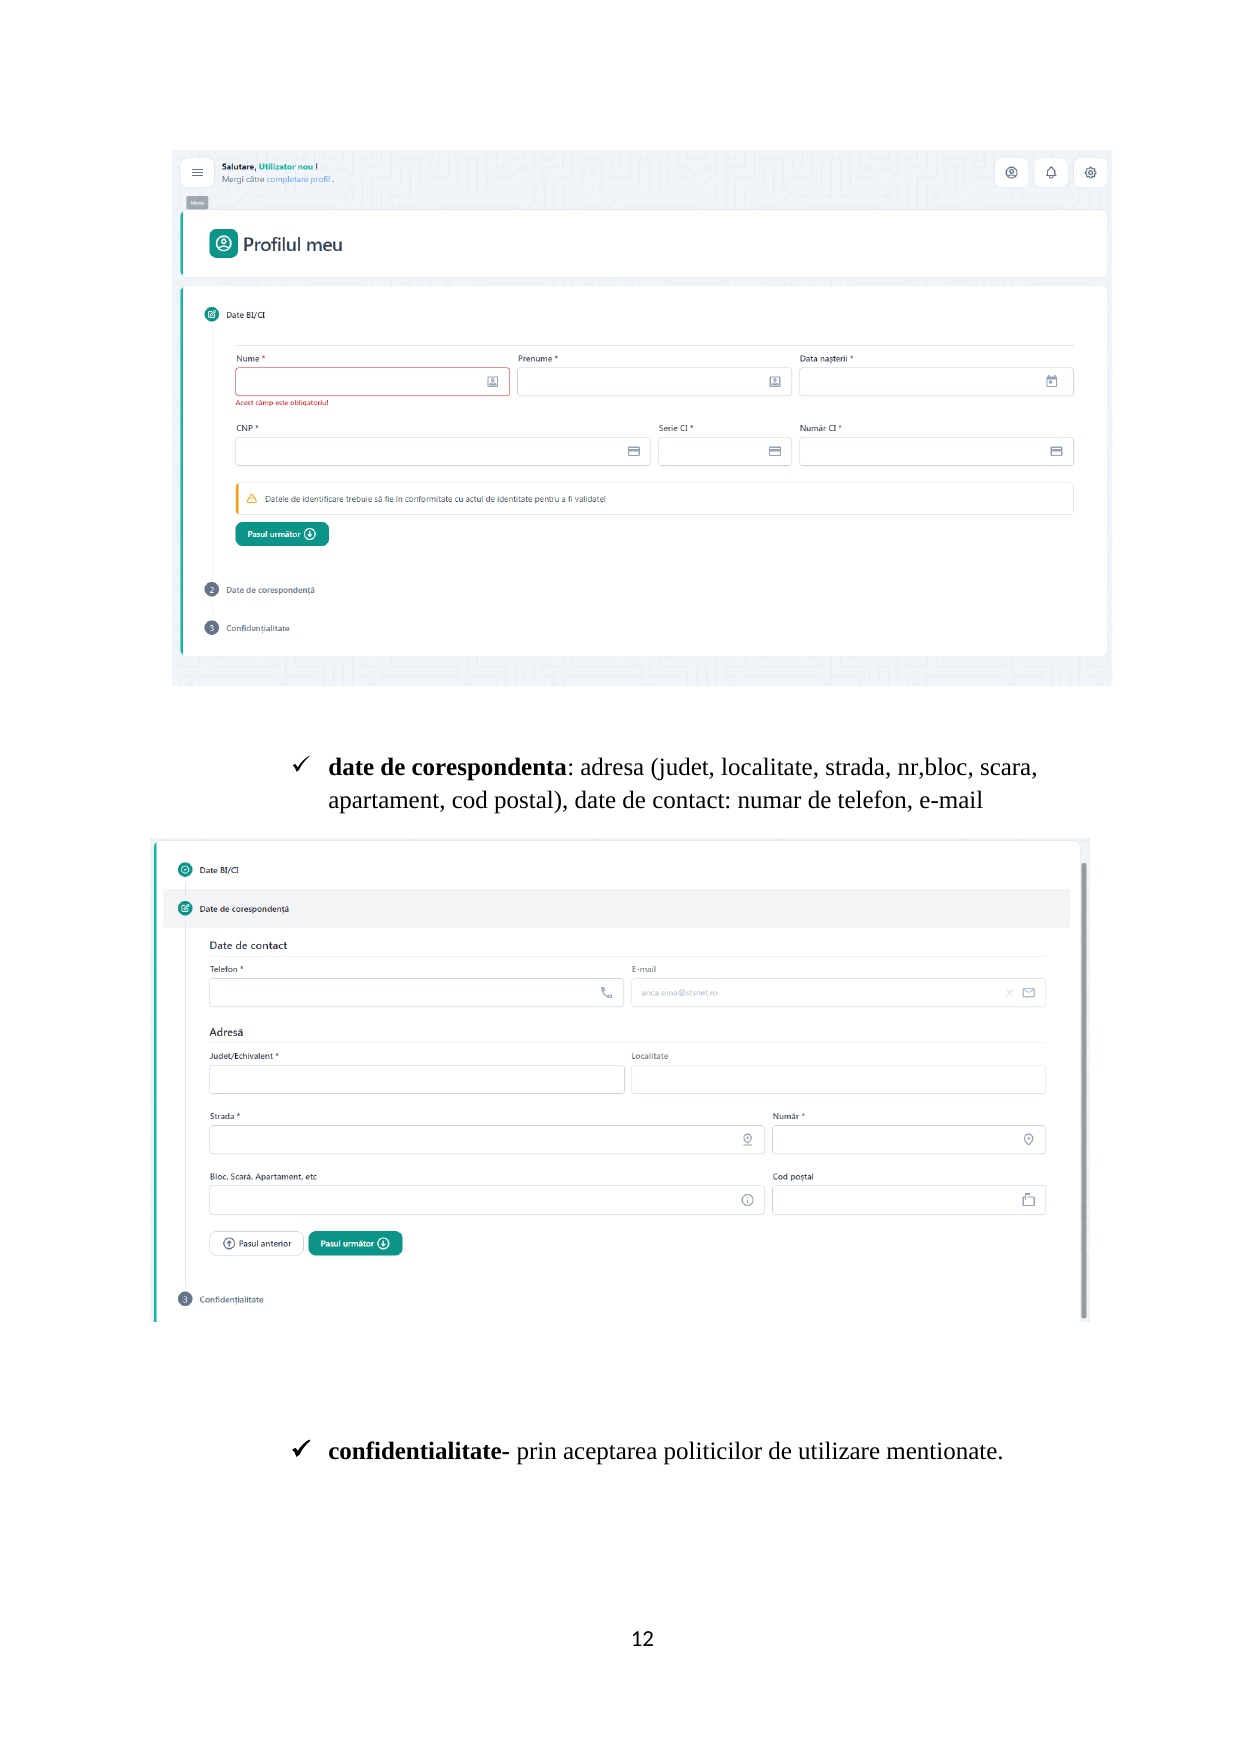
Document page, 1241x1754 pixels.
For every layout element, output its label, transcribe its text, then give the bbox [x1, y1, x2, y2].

picture [150, 838, 1091, 1322]
picture [172, 150, 1113, 686]
list confidentialitate- prin aceptarea politicilor de utilizare mentionate. [291, 1436, 1134, 1465]
list date de corespondenta: adresa (judet, localitate, strada, nr,bloc, scara, apartament, cod postal), date de contact: numar de telefon, e-mail [291, 752, 1134, 813]
